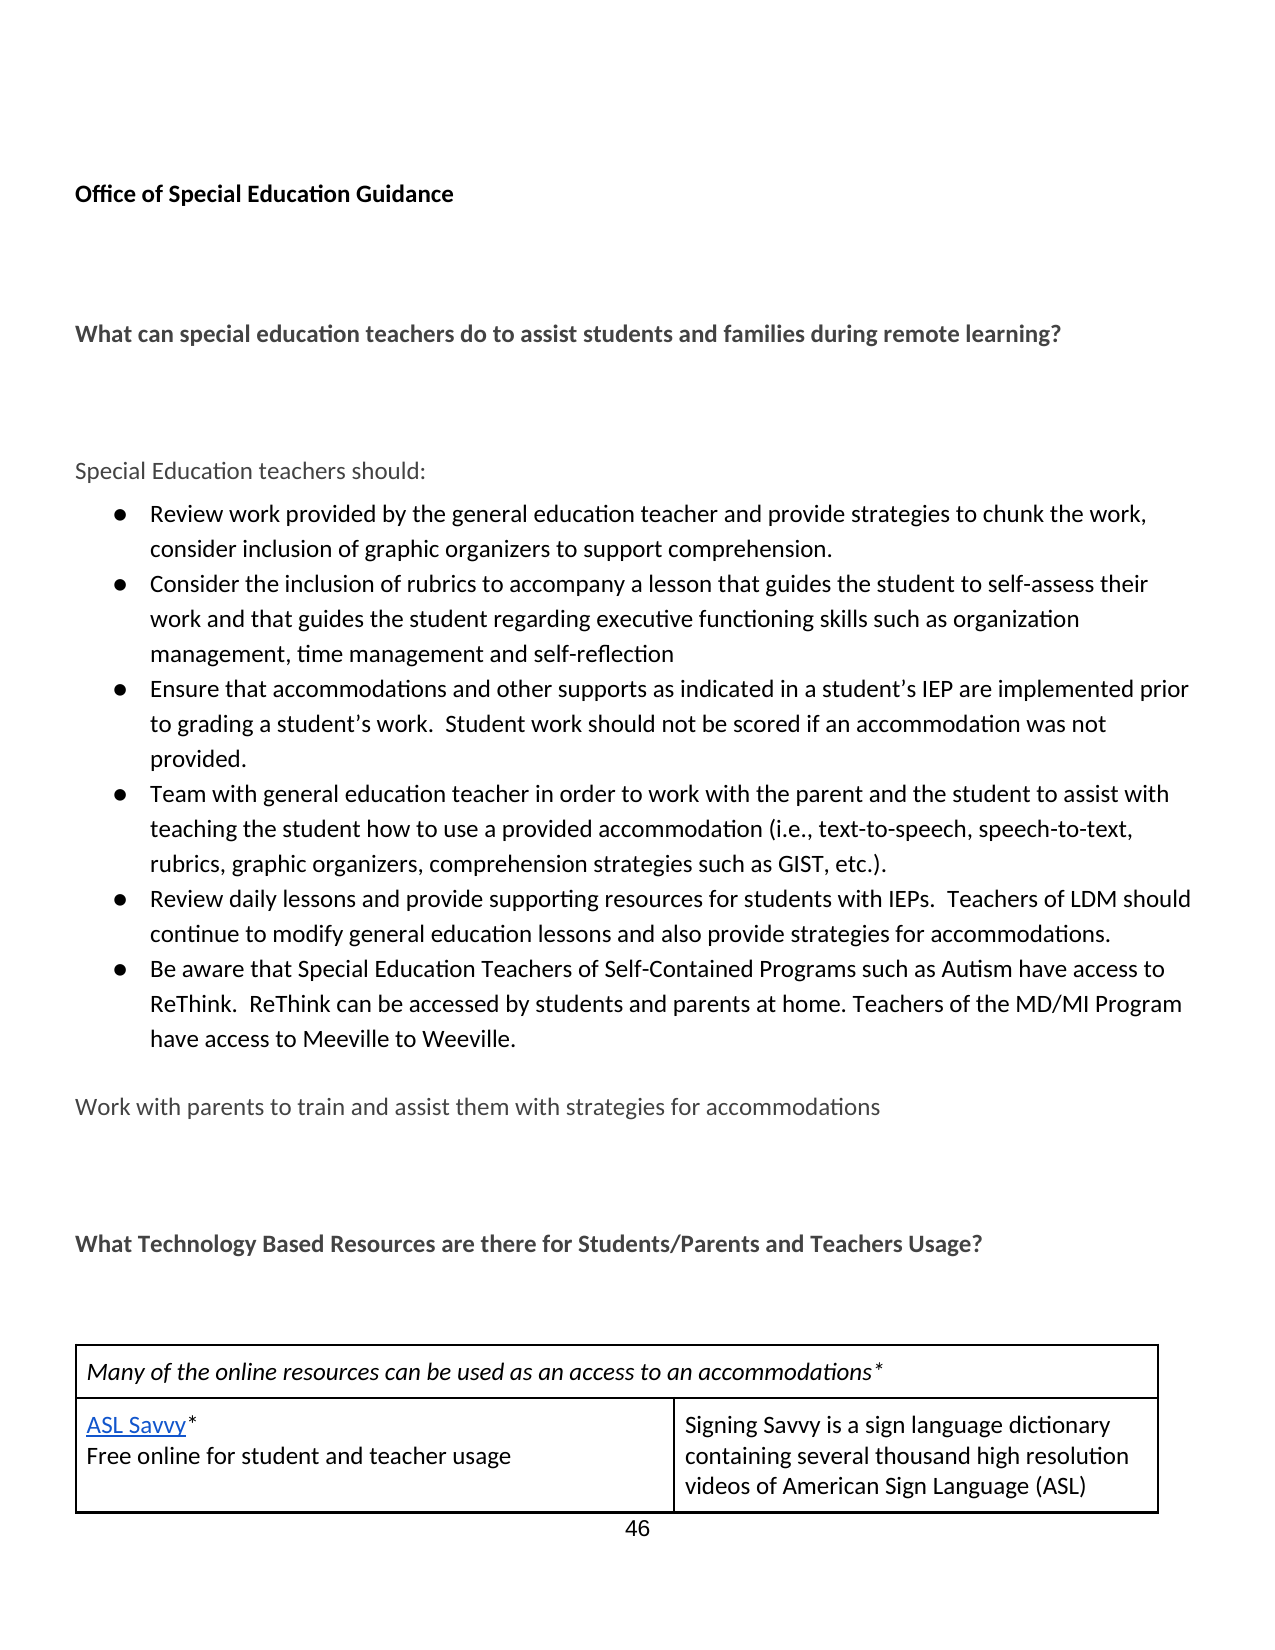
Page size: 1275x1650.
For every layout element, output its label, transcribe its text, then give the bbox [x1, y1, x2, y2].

subtitle What can special education teachers do to assist students and families during remote learning? [75, 318, 1200, 349]
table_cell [77, 1399, 673, 1511]
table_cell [675, 1399, 1157, 1511]
list Ensure that accommodations and other supports as indicated in a student’s IEP are implemented prior to grading a student’s work. Student work should not be scored if an accommodation was not provided. [112, 673, 1200, 774]
list Consider the inclusion of rubrics to accompany a lesson that guides the student to self-assess their work and that guides the student regarding executive functioning skills such as organization management, time management and self-reflection [112, 568, 1200, 669]
subtitle Special Education teachers should: [75, 455, 1200, 485]
subtitle Office of Special Education Guidance [75, 178, 1200, 208]
list Review daily lessons and provide supporting resources for students with IEPs. Teachers of LDM should continue to modify general education lessons and also provide strategies for accommodations. [112, 883, 1200, 949]
list Review work provided by the general education teacher and provide strategies to chunk the work, consider inclusion of graphic organizers to support comprehension. [112, 498, 1200, 564]
list Be aware that Special Education Teachers of Self-Contained Programs such as Autism have access to ReThink. ReThink can be accessed by students and parents at home. Teachers of the MD/MI Program have access to Meeville to Weeville. [112, 953, 1200, 1054]
list Team with general education teacher in order to work with the parent and the student to assist with teaching the student how to use a provided accommodation (i.e., text-to-speech, speech-to-text, rubrics, graphic organizers, comprehension strategies such as GIST, etc.). [112, 778, 1200, 879]
subtitle What Technology Based Resources are there for Students/Parents and Teachers Usage? [75, 1228, 1200, 1259]
subtitle Work with parents to train and assist them with strategies for accommodations [75, 1092, 1200, 1122]
table_header Many of the online resources can be used as an access to an accommodations* [77, 1346, 1157, 1397]
